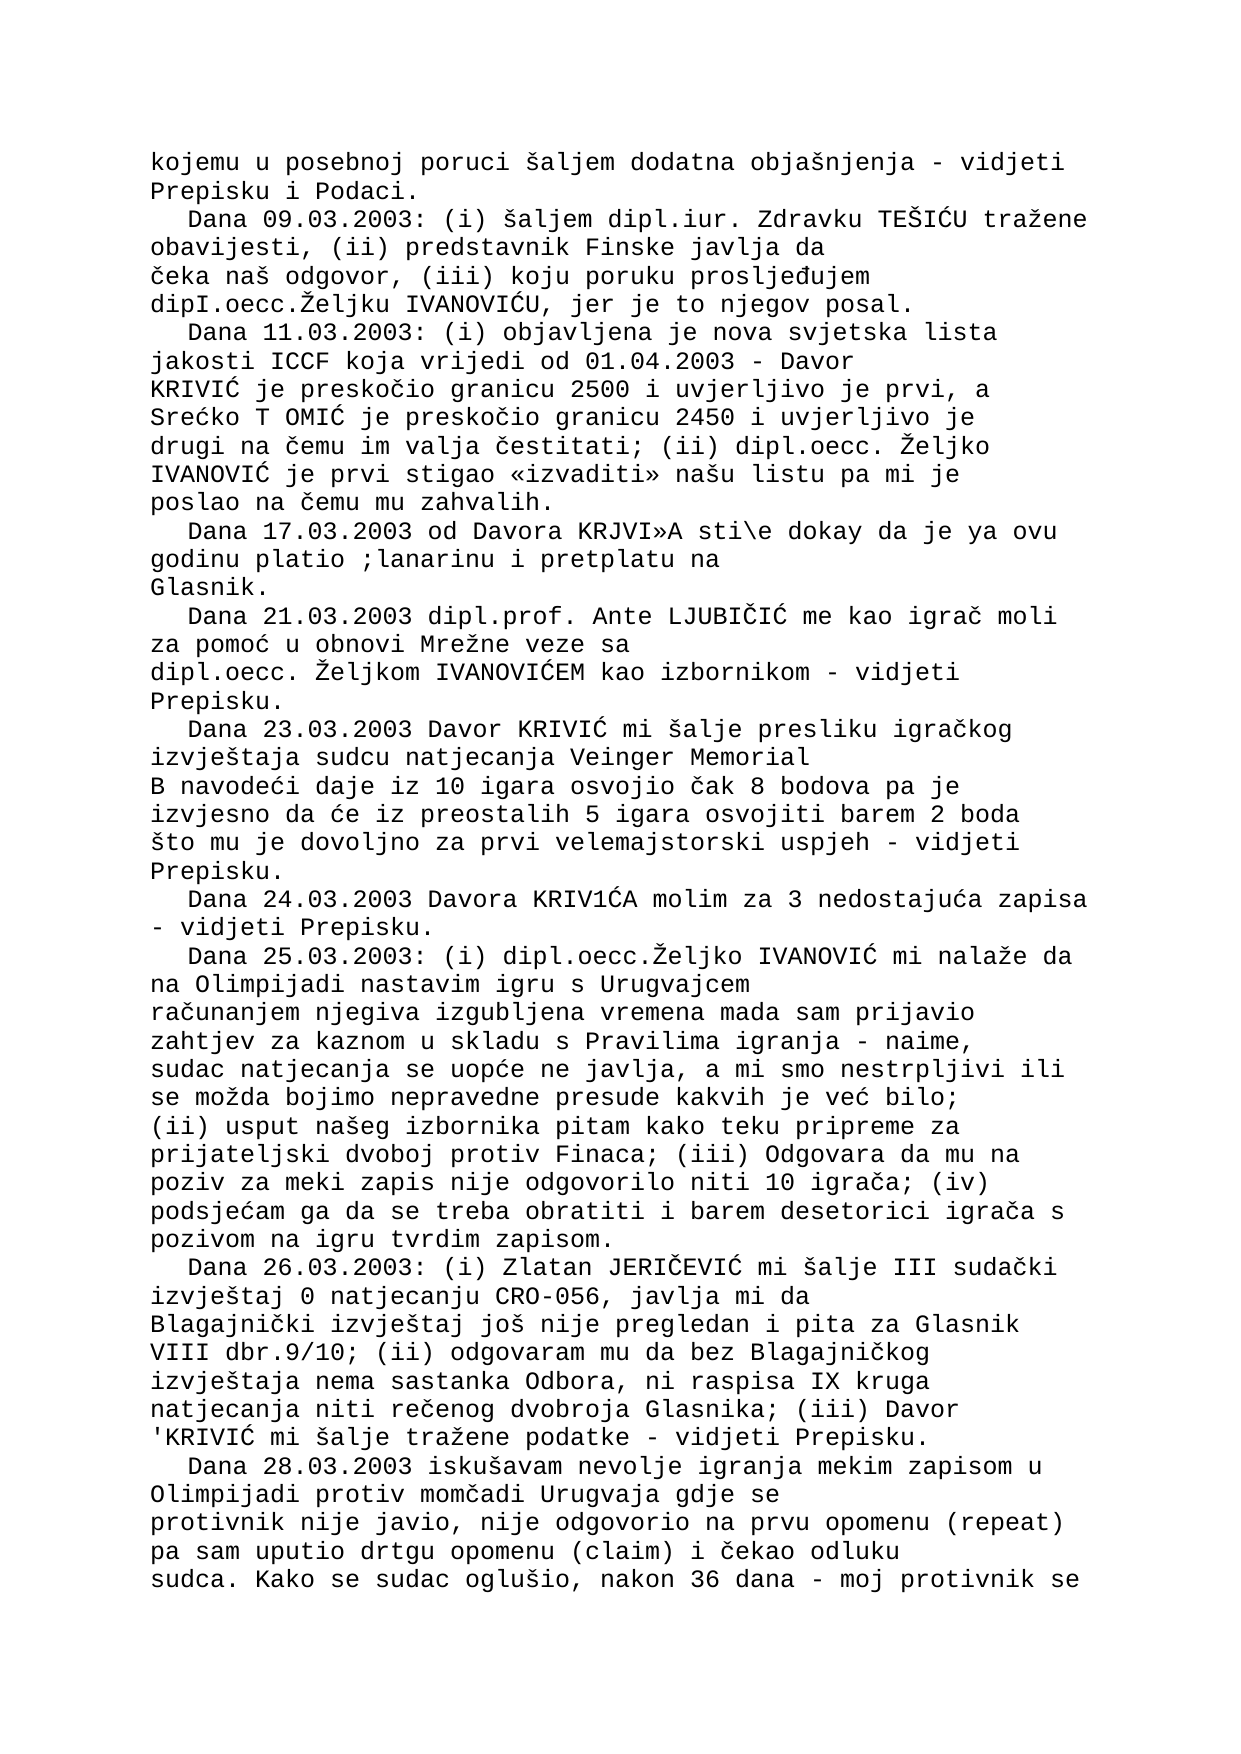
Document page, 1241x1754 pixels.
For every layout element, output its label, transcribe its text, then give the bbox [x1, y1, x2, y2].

text Dana 25.03.2003: (i) dipl.oecc.Željko IVANOVIĆ mi nalaže da na Olimpijadi nastavim igru s Urugvajcem računanjem njegiva izgubljena vremena mada sam prijavio zahtjev za kaznom u skladu s Pravilima igranja - naime, sudac natjecanja se uopće ne javlja, a mi smo nestrpljivi ili se možda bojimo nepravedne presude kakvih je već bilo; [150, 943, 1090, 1113]
text Dana 23.03.2003 Davor KRIVIĆ mi šalje presliku igračkog izvještaja sudcu natjecanja Veinger Memorial B navodeći daje iz 10 igara osvojio čak 8 bodova pa je izvjesno da će iz preostalih 5 igara osvojiti barem 2 boda što mu je dovoljno za prvi velemajstorski uspjeh - vidjeti Prepisku. [150, 717, 1090, 887]
text Dana 21.03.2003 dipl.prof. Ante LJUBIČIĆ me kao igrač moli za pomoć u obnovi Mrežne veze sa dipl.oecc. Željkom IVANOVIĆEM kao izbornikom - vidjeti Prepisku. [150, 603, 1090, 717]
text Glasnik. [150, 575, 1090, 603]
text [150, 1453, 1090, 1595]
text Dana 09.03.2003: (i) šaljem dipl.iur. Zdravku TEŠIĆU tražene obavijesti, (ii) predstavnik Finske javlja da čeka naš odgovor, (iii) koju poruku prosljeđujem dipI.oecc.Željku IVANOVIĆU, jer je to njegov posal. [150, 207, 1090, 320]
text Dana 17.03.2003 od Davora KRJVI»A sti\e dokay da je ya ovu godinu platio ;lanarinu i pretplatu na [150, 518, 1090, 575]
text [150, 150, 1090, 207]
text Dana 26.03.2003: (i) Zlatan JERIČEVIĆ mi šalje III sudački izvještaj 0 natjecanju CRO-056, javlja mi da Blagajnički izvještaj još nije pregledan i pita za Glasnik VIII dbr.9/10; (ii) odgovaram mu da bez Blagajničkog izvještaja nema sastanka Odbora, ni raspisa IX kruga natjecanja niti rečenog dvobroja Glasnika; (iii) Davor 'KRIVIĆ mi šalje tražene podatke - vidjeti Prepisku. [150, 1255, 1090, 1453]
text (ii) usput našeg izbornika pitam kako teku pripreme za prijateljski dvoboj protiv Finaca; (iii) Odgovara da mu na poziv za meki zapis nije odgovorilo niti 10 igrača; (iv) podsjećam ga da se treba obratiti i barem desetorici igrača s pozivom na igru tvrdim zapisom. [150, 1113, 1090, 1255]
text Dana 11.03.2003: (i) objavljena je nova svjetska lista jakosti ICCF koja vrijedi od 01.04.2003 - Davor KRIVIĆ je preskočio granicu 2500 i uvjerljivo je prvi, a Srećko T OMIĆ je preskočio granicu 2450 i uvjerljivo je drugi na čemu im valja čestitati; (ii) dipl.oecc. Željko IVANOVIĆ je prvi stigao «izvaditi» našu listu pa mi je poslao na čemu mu zahvalih. [150, 320, 1090, 518]
text Dana 24.03.2003 Davora KRIV1ĆA molim za 3 nedostajuća zapisa - vidjeti Prepisku. [150, 887, 1090, 943]
